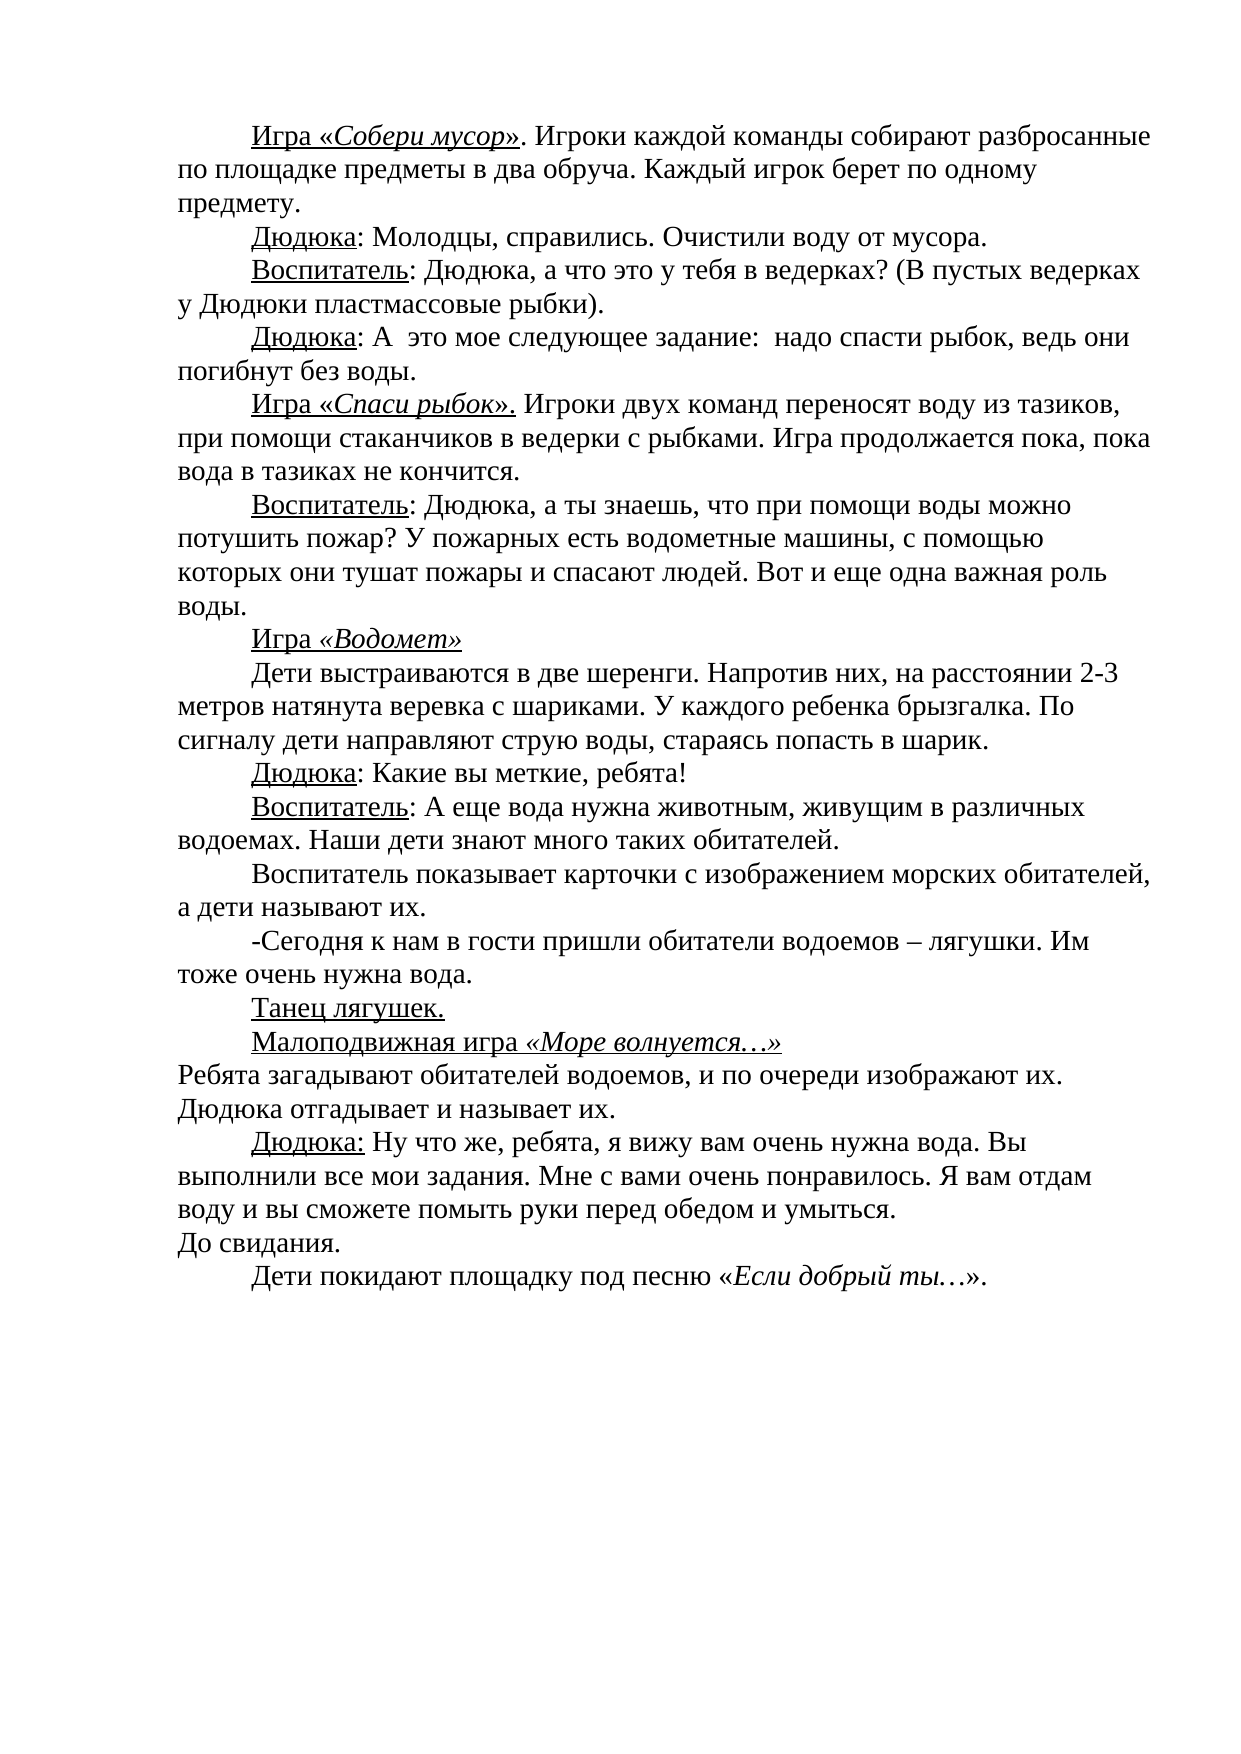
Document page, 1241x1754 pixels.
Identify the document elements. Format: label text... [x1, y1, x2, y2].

text -Сегодня к нам в гости пришли обитатели водоемов – лягушки. Им тоже очень нужна вода. [177, 923, 1152, 990]
text До свидания. [177, 1225, 1152, 1258]
text Игра «Водомет» [177, 621, 1152, 655]
text Игра «Собери мусор». Игроки каждой команды собирают разбросанные по площадке предметы в два обруча. Каждый игрок берет по одному предмету. [177, 118, 1152, 219]
text Ребята загадывают обитателей водоемов, и по очереди изображают их. Дюдюка отгадывает и называет их. [177, 1057, 1152, 1124]
text Воспитатель показывает карточки с изображением морских обитателей, а дети называют их. [177, 856, 1152, 923]
text Воспитатель: Дюдюка, а что это у тебя в ведерках? (В пустых ведерках у Дюдюки пластмассовые рыбки). [177, 252, 1152, 319]
text Игра «Спаси рыбок». Игроки двух команд переносят воду из тазиков, при помощи стаканчиков в ведерки с рыбками. Игра продолжается пока, пока вода в тазиках не кончится. [177, 386, 1152, 487]
text Танец лягушек. [177, 990, 1152, 1024]
text Дюдюка: Какие вы меткие, ребята! [177, 755, 1152, 789]
text Воспитатель: Дюдюка, а ты знаешь, что при помощи воды можно потушить пожар? У пожарных есть водометные машины, с помощью которых они тушат пожары и спасают людей. Вот и еще одна важная роль воды. [177, 487, 1152, 621]
text Воспитатель: А еще вода нужна животным, живущим в различных водоемах. Наши дети знают много таких обитателей. [177, 789, 1152, 856]
text Дюдюка: Молодцы, справились. Очистили воду от мусора. [177, 219, 1152, 252]
text Дюдюка: А это мое следующее задание: надо спасти рыбок, ведь они погибнут без воды. [177, 319, 1152, 386]
text Дети выстраиваются в две шеренги. Напротив них, на расстоянии 2-3 метров натянута веревка с шариками. У каждого ребенка брызгалка. По сигналу дети направляют струю воды, стараясь попасть в шарик. [177, 655, 1152, 755]
text Малоподвижная игра «Море волнуется…» [177, 1024, 1152, 1057]
text Дети покидают площадку под песню «Если добрый ты…». [177, 1258, 1152, 1292]
text Дюдюка: Ну что же, ребята, я вижу вам очень нужна вода. Вы выполнили все мои задания. Мне с вами очень понравилось. Я вам отдам воду и вы сможете помыть руки перед обедом и умыться. [177, 1124, 1152, 1225]
